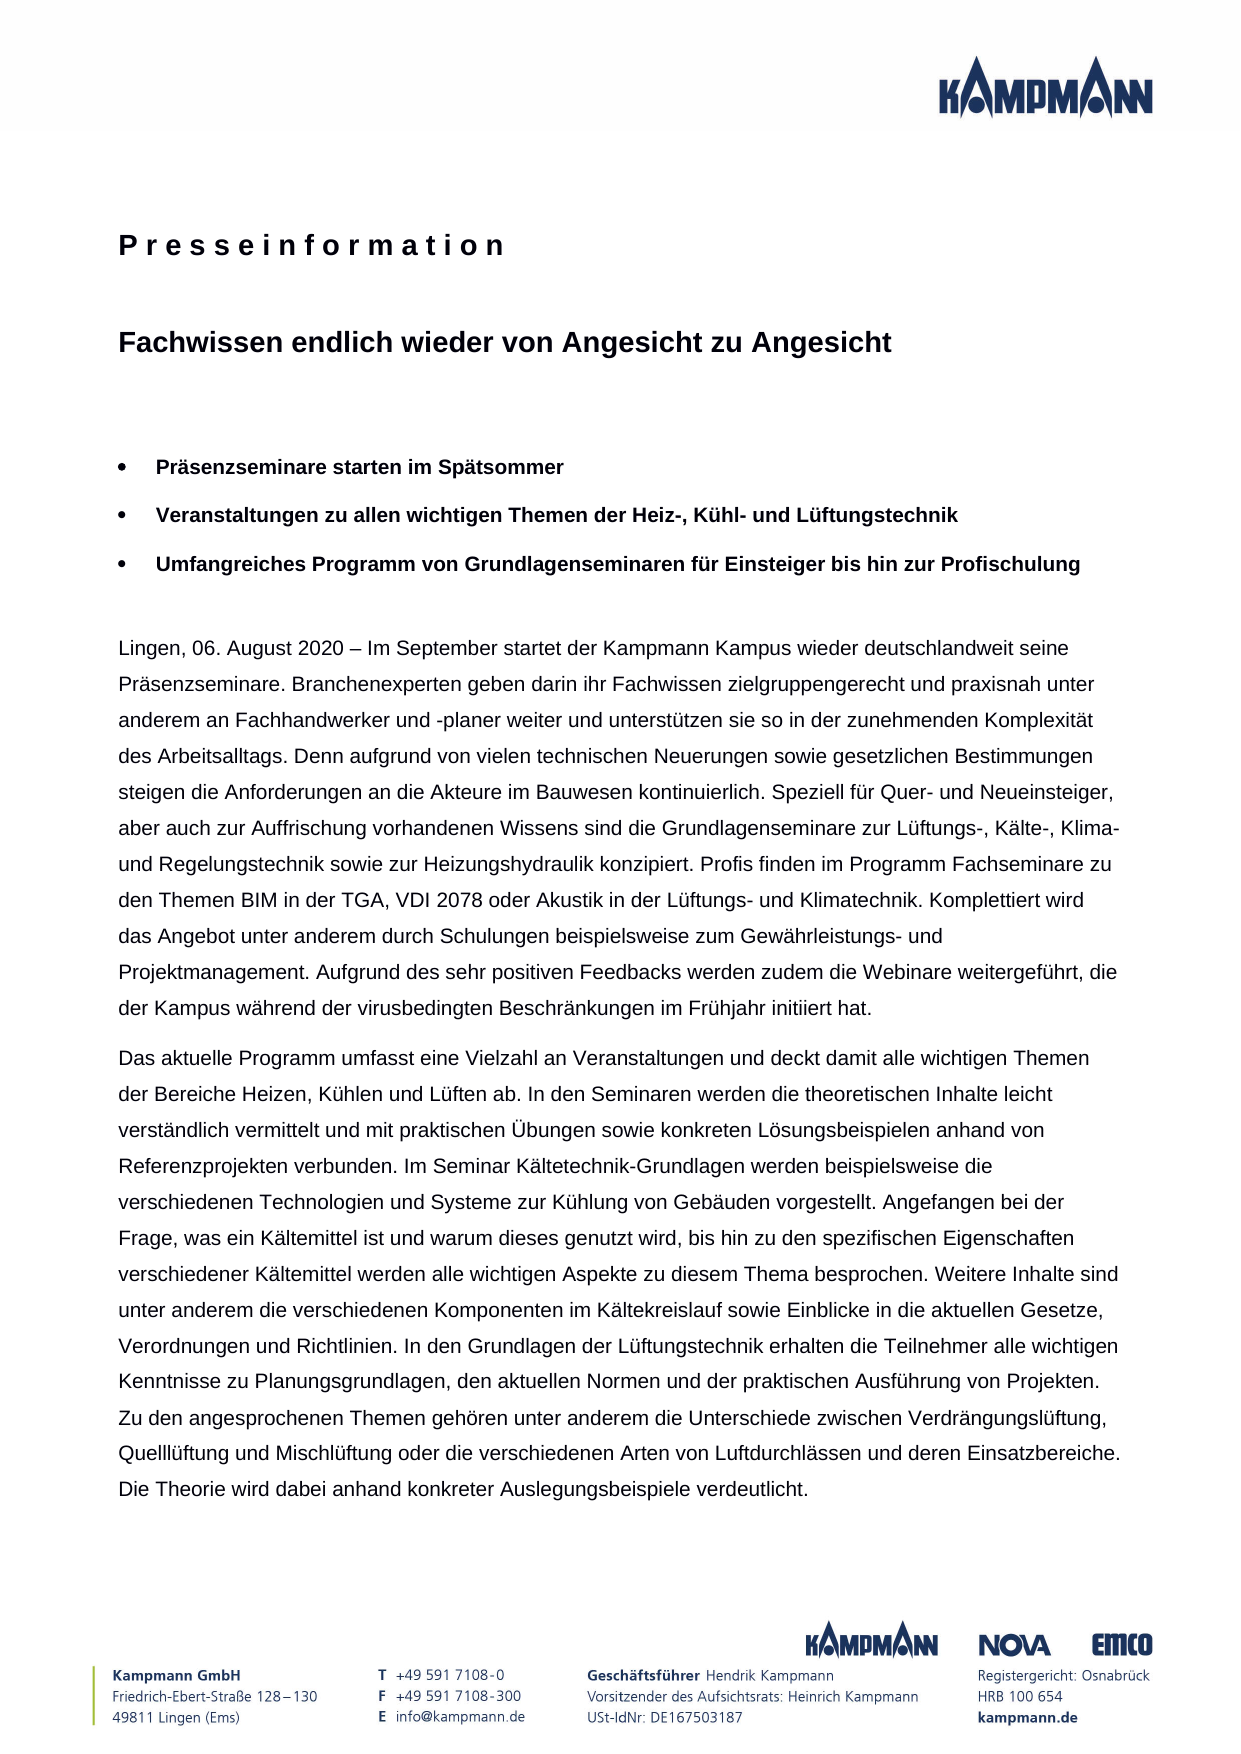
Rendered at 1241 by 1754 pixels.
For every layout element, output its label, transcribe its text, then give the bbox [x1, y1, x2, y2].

text P r e s s e i n f o r m a t i o n [118, 227, 1122, 261]
list Veranstaltungen zu allen wichtigen Themen der Heiz-, Kühl- und Lüftungstechnik [118, 503, 1122, 527]
list Präsenzseminare starten im Spätsommer [118, 454, 1122, 478]
text Fachwissen endlich wieder von Angesicht zu Angesicht [118, 325, 1122, 358]
text Lingen, 06. August 2020 – Im September startet der Kampmann Kampus wieder deutschlandweit seine Präsenzseminare. Branchenexperten geben darin ihr Fachwissen zielgruppengerecht und praxisnah unter anderem an Fachhandwerker und -planer weiter und unterstützen sie so in der zunehmenden Komplexität des Arbeitsalltags. Denn aufgrund von vielen technischen Neuerungen sowie gesetzlichen Bestimmungen steigen die Anforderungen an die Akteure im Bauwesen kontinuierlich. Speziell für Quer- und Neueinsteiger, aber auch zur Auffrischung vorhandenen Wissens sind die Grundlagenseminare zur Lüftungs-, Kälte-, Klima- und Regelungstechnik sowie zur Heizungshydraulik konzipiert. Profis finden im Programm Fachseminare zu den Themen BIM in der TGA, VDI 2078 oder Akustik in der Lüftungs- und Klimatechnik. Komplettiert wird das Angebot unter anderem durch Schulungen beispielsweise zum Gewährleistungs- und Projektmanagement. Aufgrund des sehr positiven Feedbacks werden zudem die Webinare weitergeführt, die der Kampus während der virusbedingten Beschränkungen im Frühjahr initiiert hat. [118, 636, 1122, 1019]
list Umfangreiches Programm von Grundlagenseminaren für Einsteiger bis hin zur Profischulung [118, 552, 1122, 576]
picture [0, 0, 1241, 131]
text Das aktuelle Programm umfasst eine Vielzahl an Veranstaltungen und deckt damit alle wichtigen Themen der Bereiche Heizen, Kühlen und Lüften ab. In den Seminaren werden die theoretischen Inhalte leicht verständlich vermittelt und mit praktischen Übungen sowie konkreten Lösungsbeispielen anhand von Referenzprojekten verbunden. Im Seminar Kältetechnik-Grundlagen werden beispielsweise die verschiedenen Technologien und Systeme zur Kühlung von Gebäuden vorgestellt. Angefangen bei der Frage, was ein Kältemittel ist und warum dieses genutzt wird, bis hin zu den spezifischen Eigenschaften verschiedener Kältemittel werden alle wichtigen Aspekte zu diesem Thema besprochen. Weitere Inhalte sind unter anderem die verschiedenen Komponenten im Kältekreislauf sowie Einblicke in die aktuellen Gesetze, Verordnungen und Richtlinien. In den Grundlagen der Lüftungstechnik erhalten die Teilnehmer alle wichtigen Kenntnisse zu Planungsgrundlagen, den aktuellen Normen und der praktischen Ausführung von Projekten. Zu den angesprochenen Themen gehören unter anderem die Unterschiede zwischen Verdrängungslüftung, Quelllüftung und Mischlüftung oder die verschiedenen Arten von Luftdurchlässen und deren Einsatzbereiche. Die Theorie wird dabei anhand konkreter Auslegungsbeispiele verdeutlicht. [118, 1046, 1122, 1501]
picture [0, 1612, 1241, 1754]
